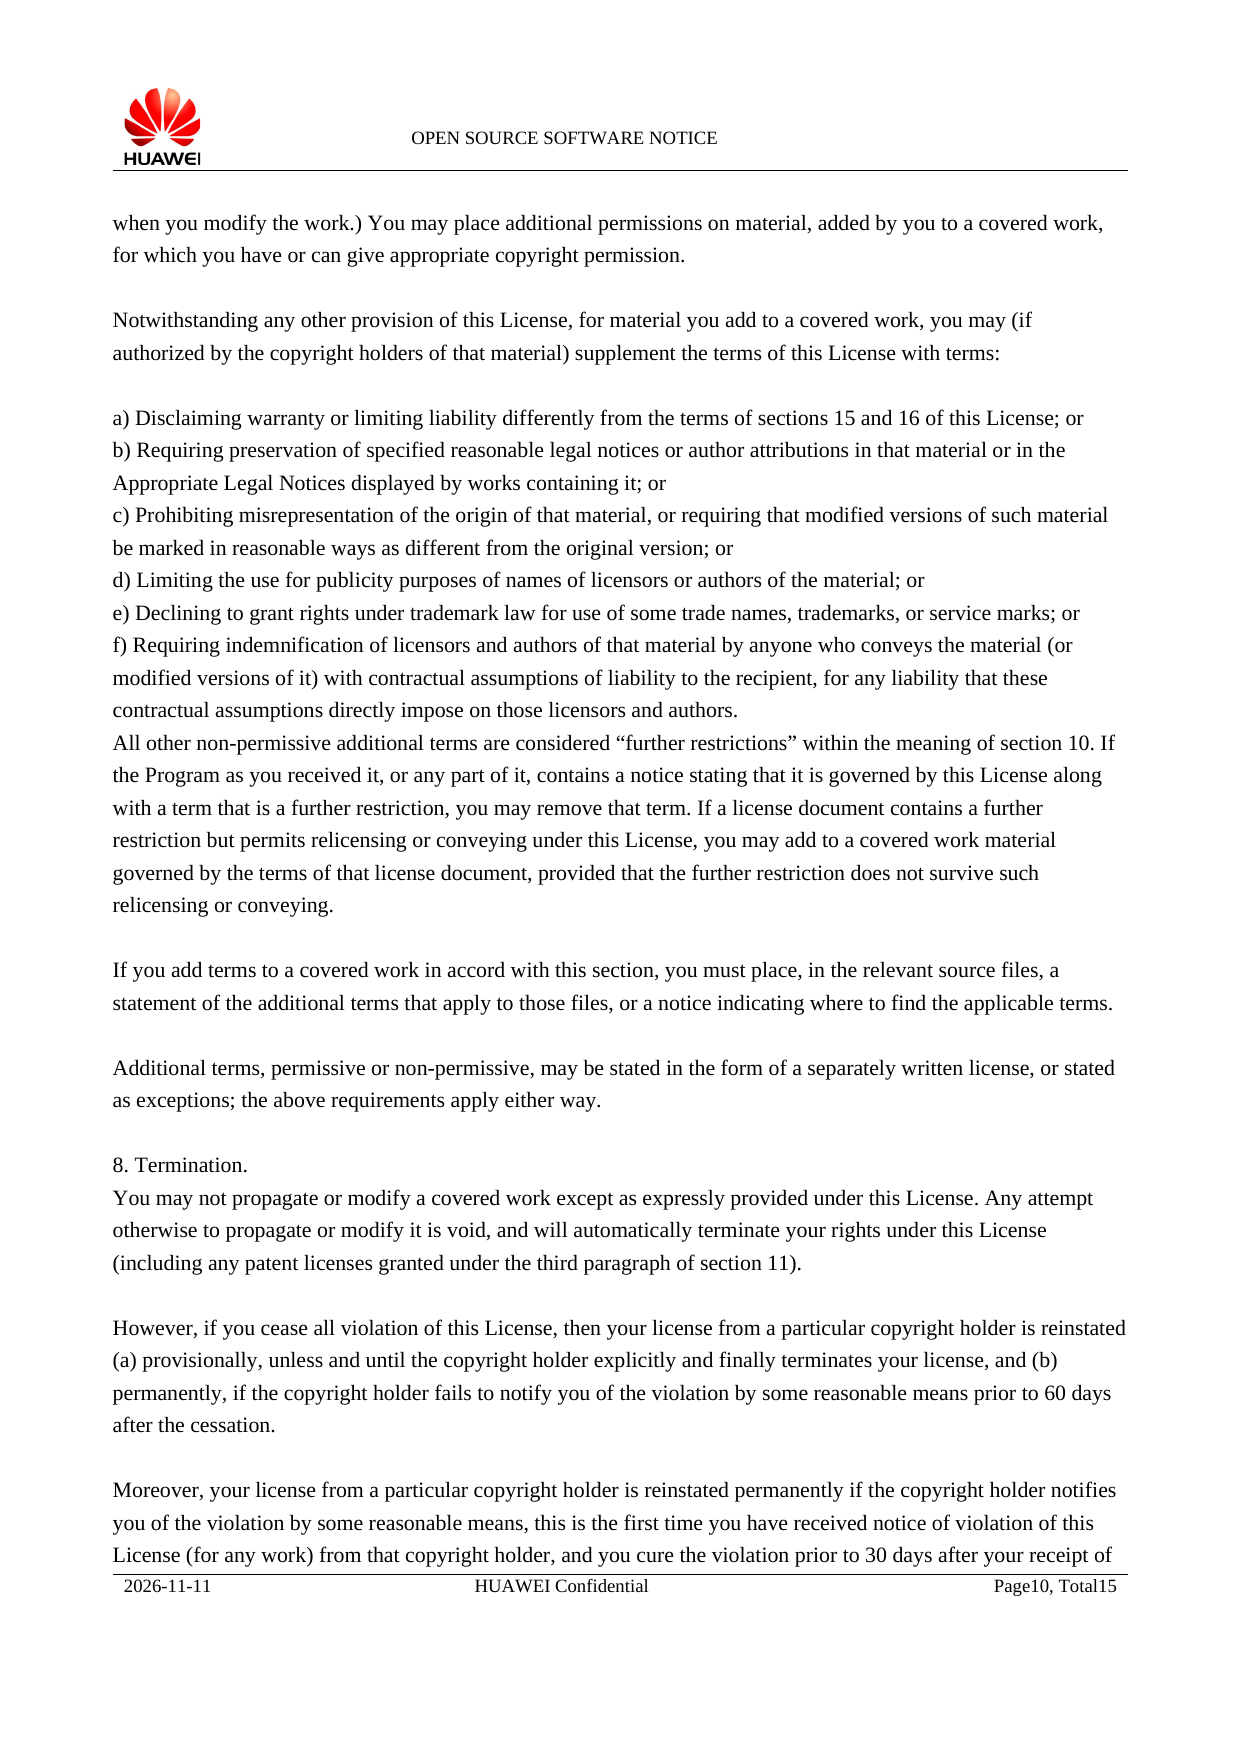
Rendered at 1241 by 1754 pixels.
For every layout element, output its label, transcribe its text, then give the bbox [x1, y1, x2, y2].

picture [124, 88, 201, 165]
